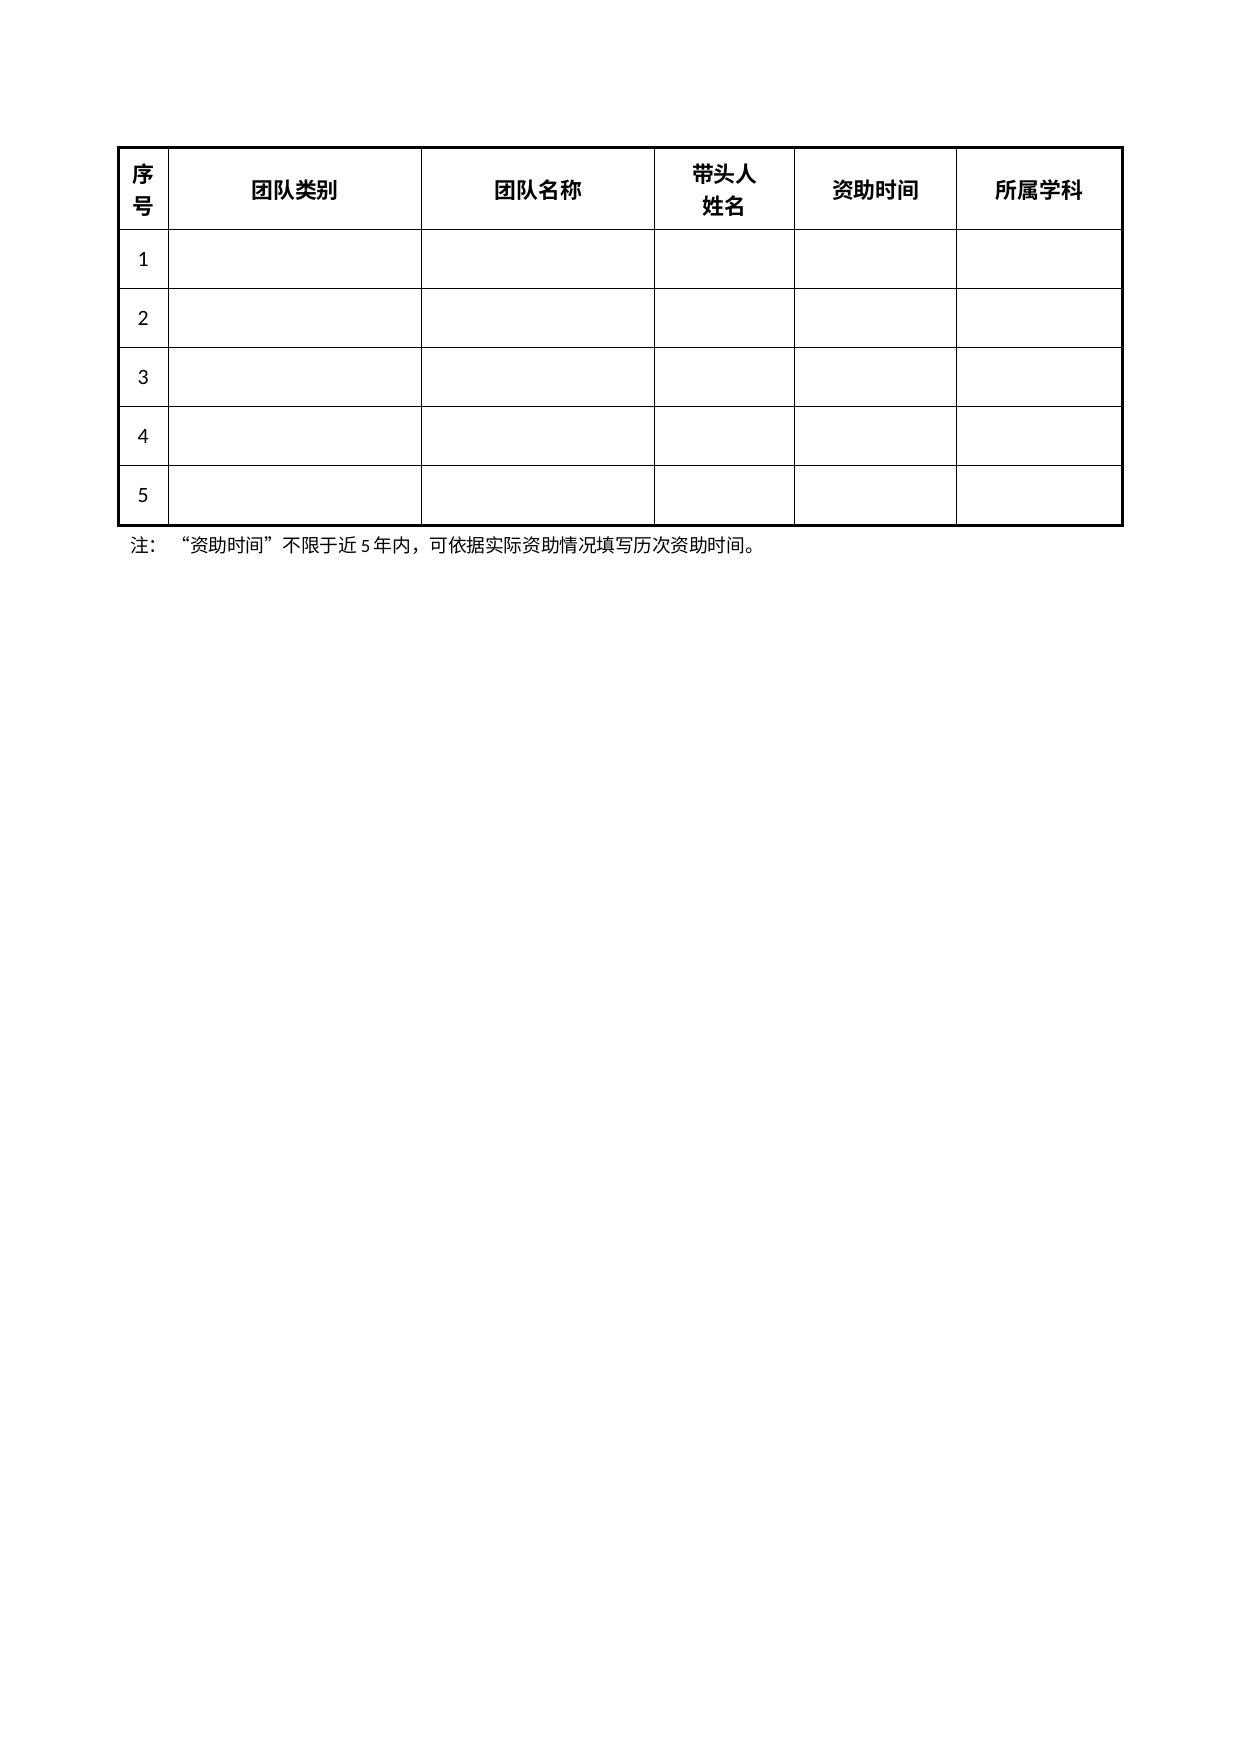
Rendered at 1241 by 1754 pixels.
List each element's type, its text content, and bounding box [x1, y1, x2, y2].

table_cell 5 [120, 466, 168, 524]
table_cell 4 [120, 407, 168, 465]
table_cell 团队名称 [422, 149, 654, 228]
table_cell [422, 230, 654, 288]
table_cell [169, 466, 421, 524]
table_cell [957, 289, 1121, 347]
table_cell 资助时间 [795, 149, 956, 228]
table_cell [795, 289, 956, 347]
table_cell [422, 466, 654, 524]
table_cell [957, 407, 1121, 465]
table_cell [655, 407, 794, 465]
table_cell [795, 466, 956, 524]
table_cell [422, 348, 654, 406]
table_cell [795, 230, 956, 288]
table_cell [655, 230, 794, 288]
table_cell 序号 [120, 149, 168, 228]
table_cell [795, 348, 956, 406]
table_cell [422, 407, 654, 465]
table_cell [655, 466, 794, 524]
table_cell [957, 230, 1121, 288]
table_cell [957, 348, 1121, 406]
table_cell [957, 466, 1121, 524]
table_cell [169, 348, 421, 406]
table_cell 带头人 姓名 [655, 149, 794, 228]
table_cell 团队类别 [169, 149, 421, 228]
table_cell 所属学科 [957, 149, 1121, 228]
table_cell [169, 407, 421, 465]
text 注： “资助时间”不限于近5年内，可依据实际资助情况填写历次资助时间。 [130, 527, 1110, 558]
table_cell 1 [120, 230, 168, 288]
table_cell [169, 289, 421, 347]
table_cell [655, 348, 794, 406]
table_cell [795, 407, 956, 465]
table_cell 2 [120, 289, 168, 347]
table_cell 3 [120, 348, 168, 406]
table_cell [422, 289, 654, 347]
table_cell [655, 289, 794, 347]
table_cell [169, 230, 421, 288]
